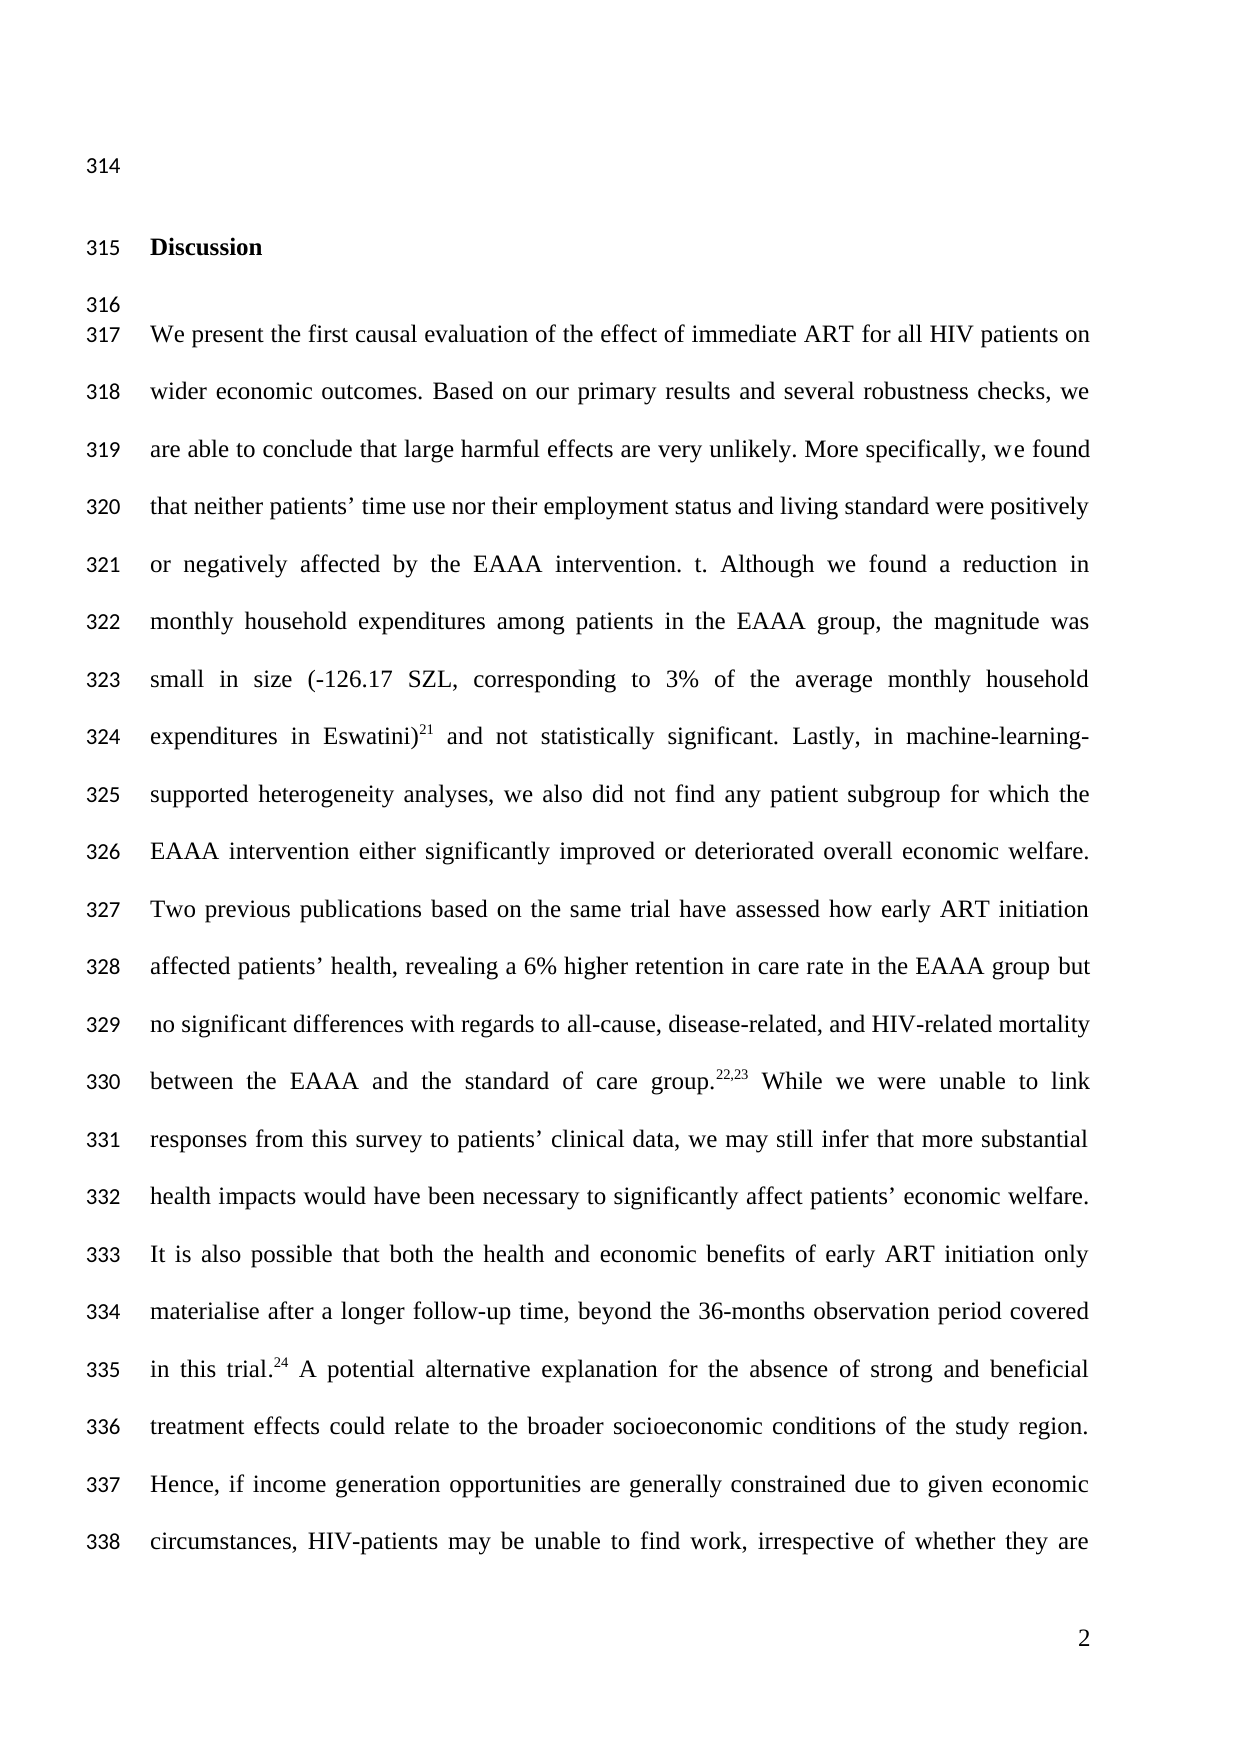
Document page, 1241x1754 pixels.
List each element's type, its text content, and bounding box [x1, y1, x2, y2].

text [150, 319, 1090, 1555]
subtitle Discussion [150, 232, 1090, 261]
